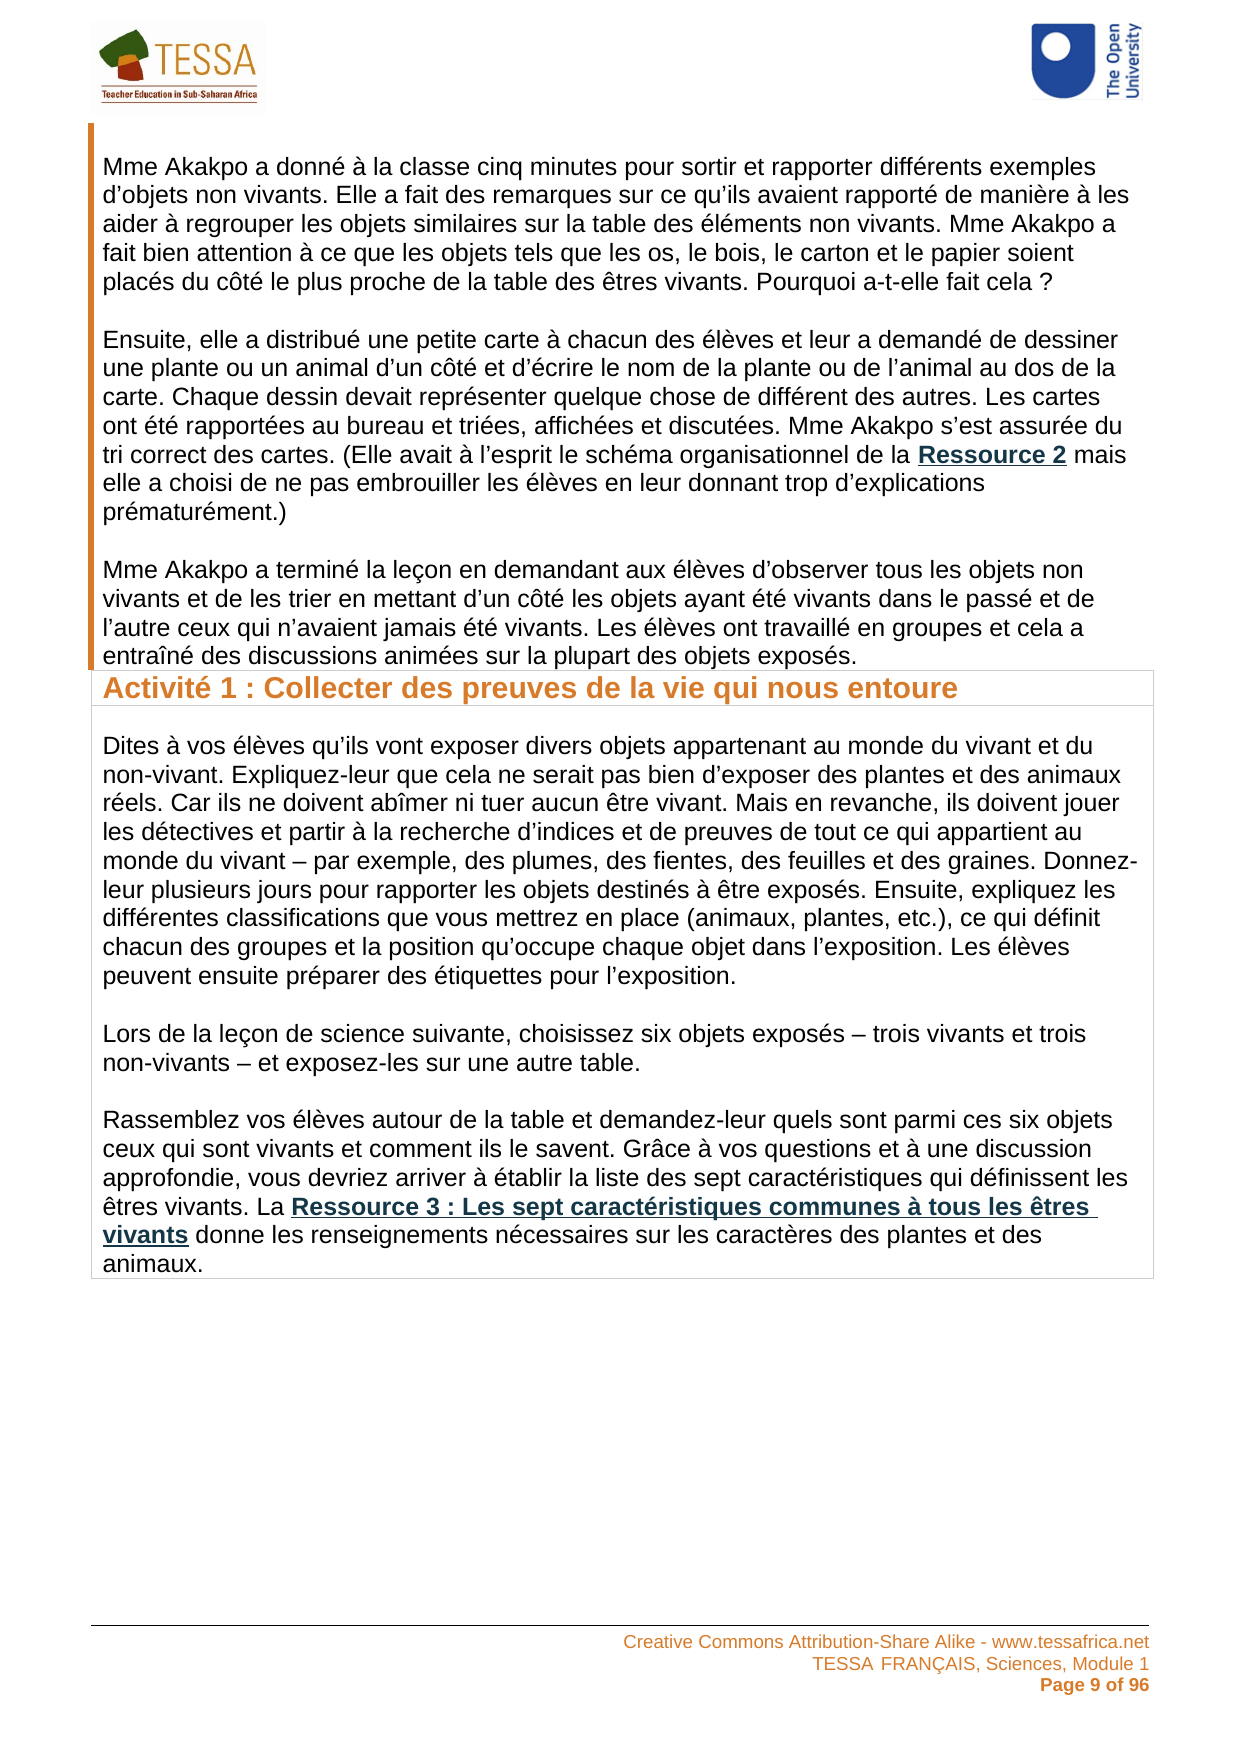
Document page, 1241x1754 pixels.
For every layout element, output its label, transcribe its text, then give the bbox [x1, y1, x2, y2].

table_header Activité 1 : Collecter des preuves de la vie qui nous entoure [92, 671, 1153, 705]
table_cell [94, 123, 1154, 670]
table_cell Dites à vos élèves qu’ils vont exposer divers objets appartenant au monde du vivant et du non-vivant. Expliquez-leur que cela ne serait pas bien d’exposer des plantes et des animaux réels. Car ils ne doivent abîmer ni tuer aucun être vivant. Mais en revanche, ils doivent jouer les détectives et partir à la recherche d’indices et de preuves de tout ce qui appartient au monde du vivant – par exemple, des plumes, des fientes, des feuilles et des graines. Donnez-leur plusieurs jours pour rapporter les objets destinés à être exposés. Ensuite, expliquez les différentes classifications que vous mettrez en place (animaux, plantes, etc.), ce qui définit chacun des groupes et la position qu’occupe chaque objet dans l’exposition. Les élèves peuvent ensuite préparer des étiquettes pour l’exposition. Lors de la leçon de science suivante, choisissez six objets exposés – trois vivants et trois non-vivants – et exposez-les sur une autre table. Rassemblez vos élèves autour de la table et demandez-leur quels sont parmi ces six objets ceux qui sont vivants et comment ils le savent. Grâce à vos questions et à une discussion approfondie, vous devriez arriver à établir la liste des sept caractéristiques qui définissent les êtres vivants. La Ressource 3 : Les sept caractéristiques communes à tous les êtres vivants donne les renseignements nécessaires sur les caractères des plantes et des animaux. [92, 706, 1153, 1278]
picture [91, 22, 266, 114]
picture [1031, 22, 1144, 101]
